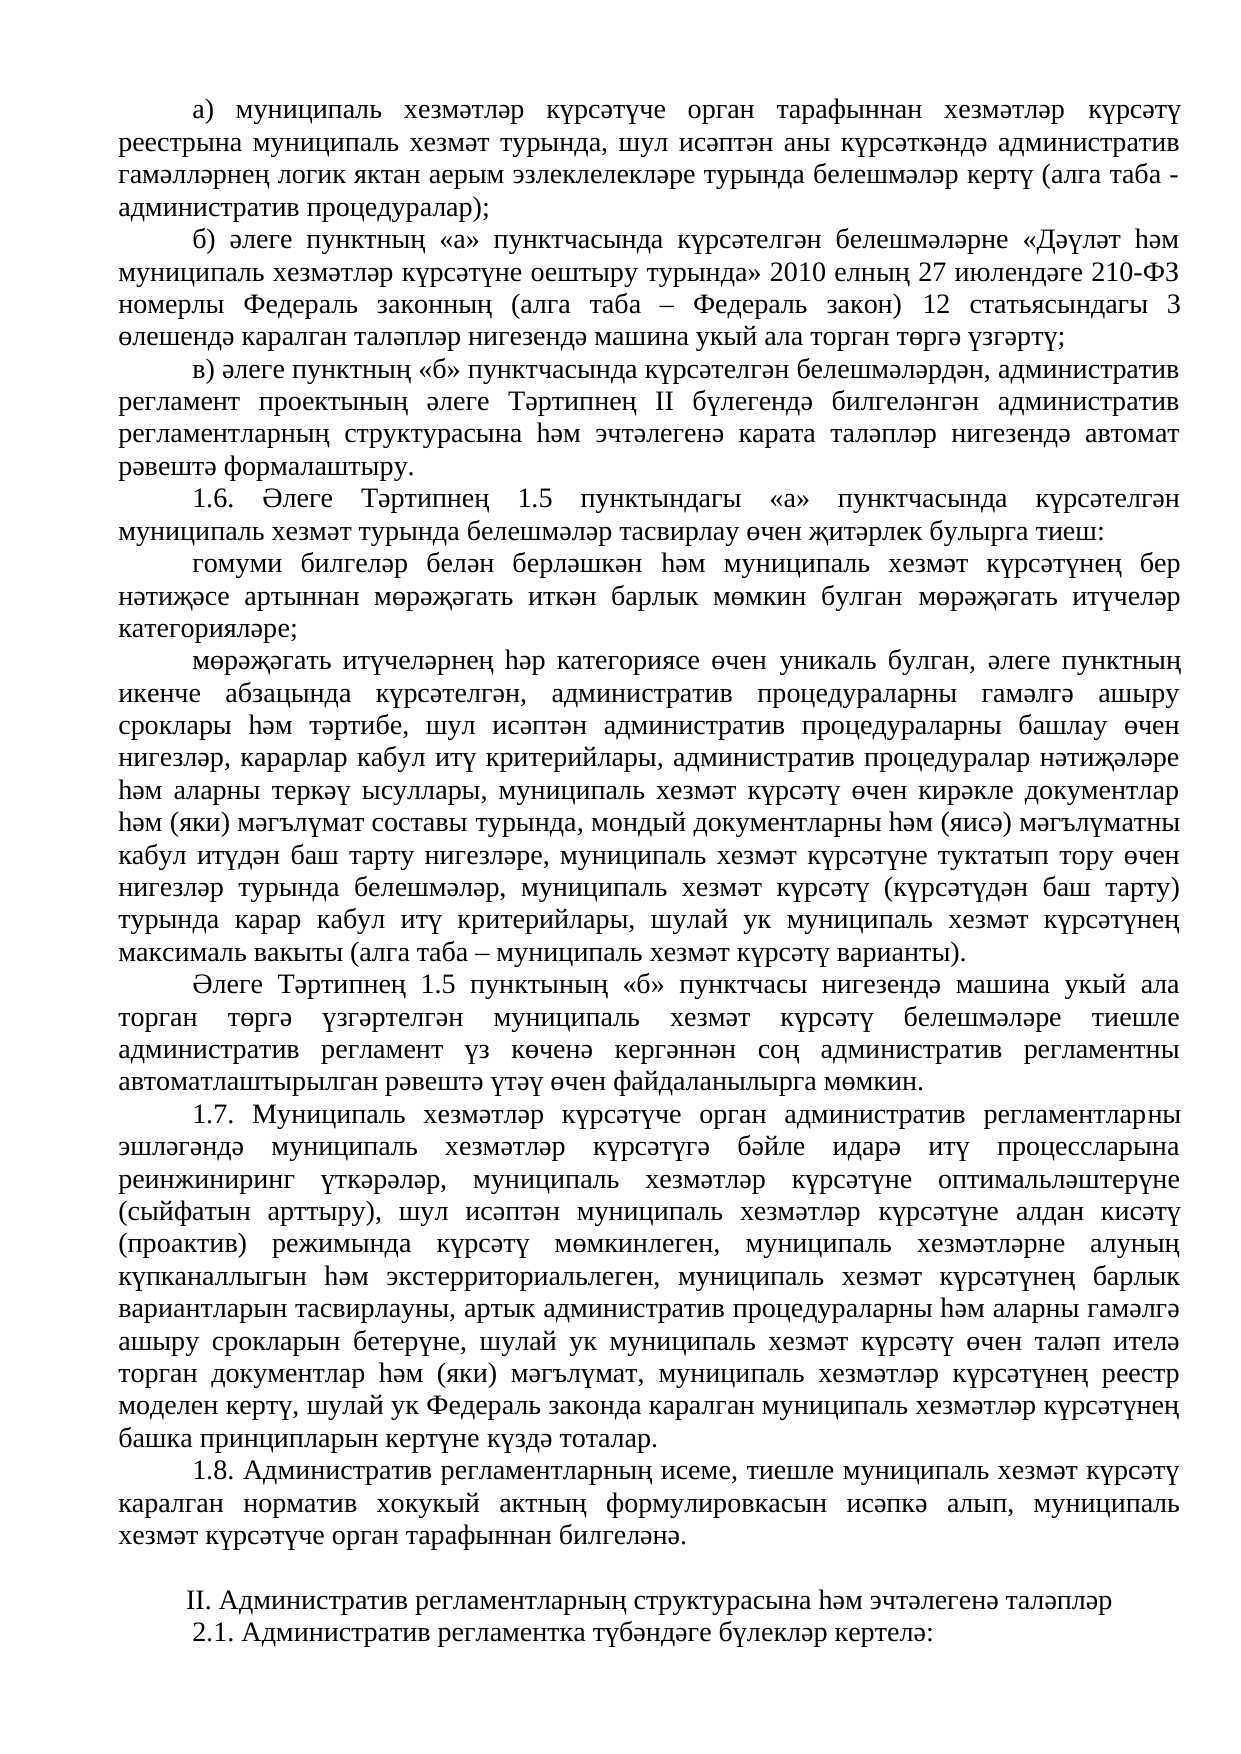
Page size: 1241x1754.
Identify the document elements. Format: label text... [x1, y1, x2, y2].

text 2.1. Административ регламентка түбәндәге бүлекләр кертелә: [118, 1615, 1181, 1648]
text 1.8. Административ регламентларның исеме, тиешле муниципаль хезмәт күрсәтү каралган норматив хокукый актның формулировкасын исәпкә алып, муниципаль хезмәт күрсәтүче орган тарафыннан билгеләнә. [118, 1453, 1181, 1550]
text Әлеге Тәртипнең 1.5 пунктының «б» пунктчасы нигезендә машина укый ала торган төргә үзгәртелгән муниципаль хезмәт күрсәтү белешмәләре тиешле административ регламент үз көченә кергәннән соң административ регламентны автоматлаштырылган рәвештә үтәү өчен файдаланылырга мөмкин. [118, 967, 1181, 1097]
text 1.6. Әлеге Тәртипнең 1.5 пунктындагы «а» пунктчасында күрсәтелгән муниципаль хезмәт турында белешмәләр тасвирлау өчен җитәрлек булырга тиеш: [118, 481, 1181, 546]
text б) әлеге пунктның «а» пунктчасында күрсәтелгән белешмәләрне «Дәүләт һәм муниципаль хезмәтләр күрсәтүне оештыру турында» 2010 елның 27 июлендәге 210-ФЗ номерлы Федераль законның (алга таба – Федераль закон) 12 статьясындагы 3 өлешендә каралган таләпләр нигезендә машина укый ала торган төргә үзгәртү; [118, 222, 1181, 352]
text II. Административ регламентларның структурасына һәм эчтәлегенә таләпләр [118, 1583, 1181, 1615]
text а) муниципаль хезмәтләр күрсәтүче орган тарафыннан хезмәтләр күрсәтү реестрына муниципаль хезмәт турында, шул исәптән аны күрсәткәндә административ гамәлләрнең логик яктан аерым эзлеклелекләре турында белешмәләр кертү (алга таба -административ процедуралар); [118, 93, 1181, 222]
text гомуми билгеләр белән берләшкән һәм муниципаль хезмәт күрсәтүнең бер нәтиҗәсе артыннан мөрәҗәгать иткән барлык мөмкин булган мөрәҗәгать итүчеләр категорияләре; [118, 546, 1181, 643]
text в) әлеге пунктның «б» пунктчасында күрсәтелгән белешмәләрдән, административ регламент проектының әлеге Тәртипнең II бүлегендә билгеләнгән административ регламентларның структурасына һәм эчтәлегенә карата таләпләр нигезендә автомат рәвештә формалаштыру. [118, 352, 1181, 481]
text мөрәҗәгать итүчеләрнең һәр категориясе өчен уникаль булган, әлеге пунктның икенче абзацында күрсәтелгән, административ процедураларны гамәлгә ашыру сроклары һәм тәртибе, шул исәптән административ процедураларны башлау өчен нигезләр, карарлар кабул итү критерийлары, административ процедуралар нәтиҗәләре һәм аларны теркәү ысуллары, муниципаль хезмәт күрсәтү өчен кирәкле документлар һәм (яки) мәгълүмат составы турында, мондый документларны һәм (яисә) мәгълүматны кабул итүдән баш тарту нигезләре, муниципаль хезмәт күрсәтүне туктатып тору өчен нигезләр турында белешмәләр, муниципаль хезмәт күрсәтү (күрсәтүдән баш тарту) турында карар кабул итү критерийлары, шулай ук муниципаль хезмәт күрсәтүнең максималь вакыты (алга таба – муниципаль хезмәт күрсәтү варианты). [118, 643, 1181, 967]
text 1.7. Муниципаль хезмәтләр күрсәтүче орган административ регламентларны эшләгәндә муниципаль хезмәтләр күрсәтүгә бәйле идарә итү процессларына реинжиниринг үткәрәләр, муниципаль хезмәтләр күрсәтүне оптимальләштерүне (сыйфатын арттыру), шул исәптән муниципаль хезмәтләр күрсәтүне алдан кисәтү (проактив) режимында күрсәтү мөмкинлеген, муниципаль хезмәтләрне алуның күпканаллыгын һәм экстерриториальлеген, муниципаль хезмәт күрсәтүнең барлык вариантларын тасвирлауны, артык административ процедураларны һәм аларны гамәлгә ашыру срокларын бетерүне, шулай ук муниципаль хезмәт күрсәтү өчен таләп ителә торган документлар һәм (яки) мәгълүмат, муниципаль хезмәтләр күрсәтүнең реестр моделен кертү, шулай ук Федераль законда каралган муниципаль хезмәтләр күрсәтүнең башка принципларын кертүне күздә тоталар. [118, 1097, 1181, 1453]
